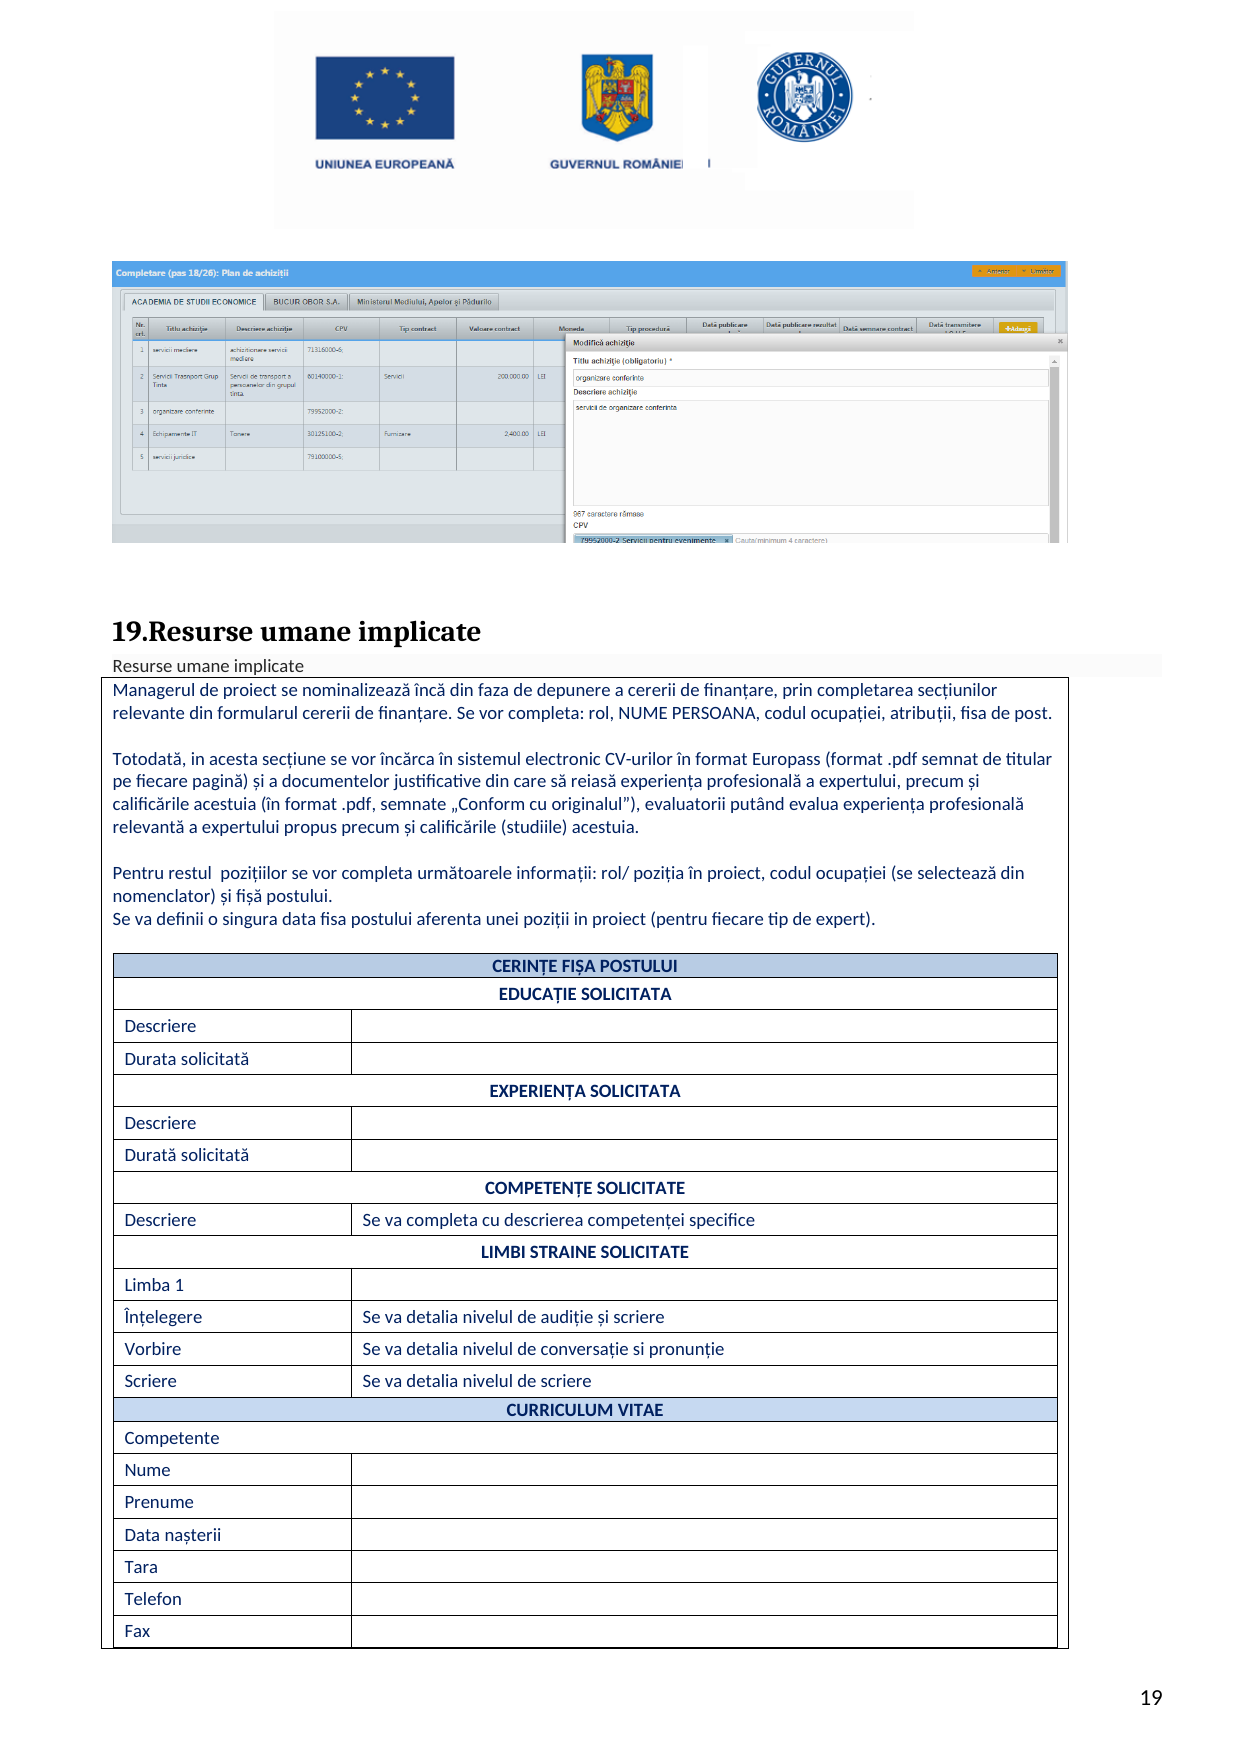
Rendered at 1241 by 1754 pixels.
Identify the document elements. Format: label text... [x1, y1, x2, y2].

picture [274, 11, 914, 229]
subtitle 19.Resurse umane implicate [112, 616, 1162, 649]
text Resurse umane implicate [112, 654, 1162, 677]
picture [112, 261, 1068, 543]
